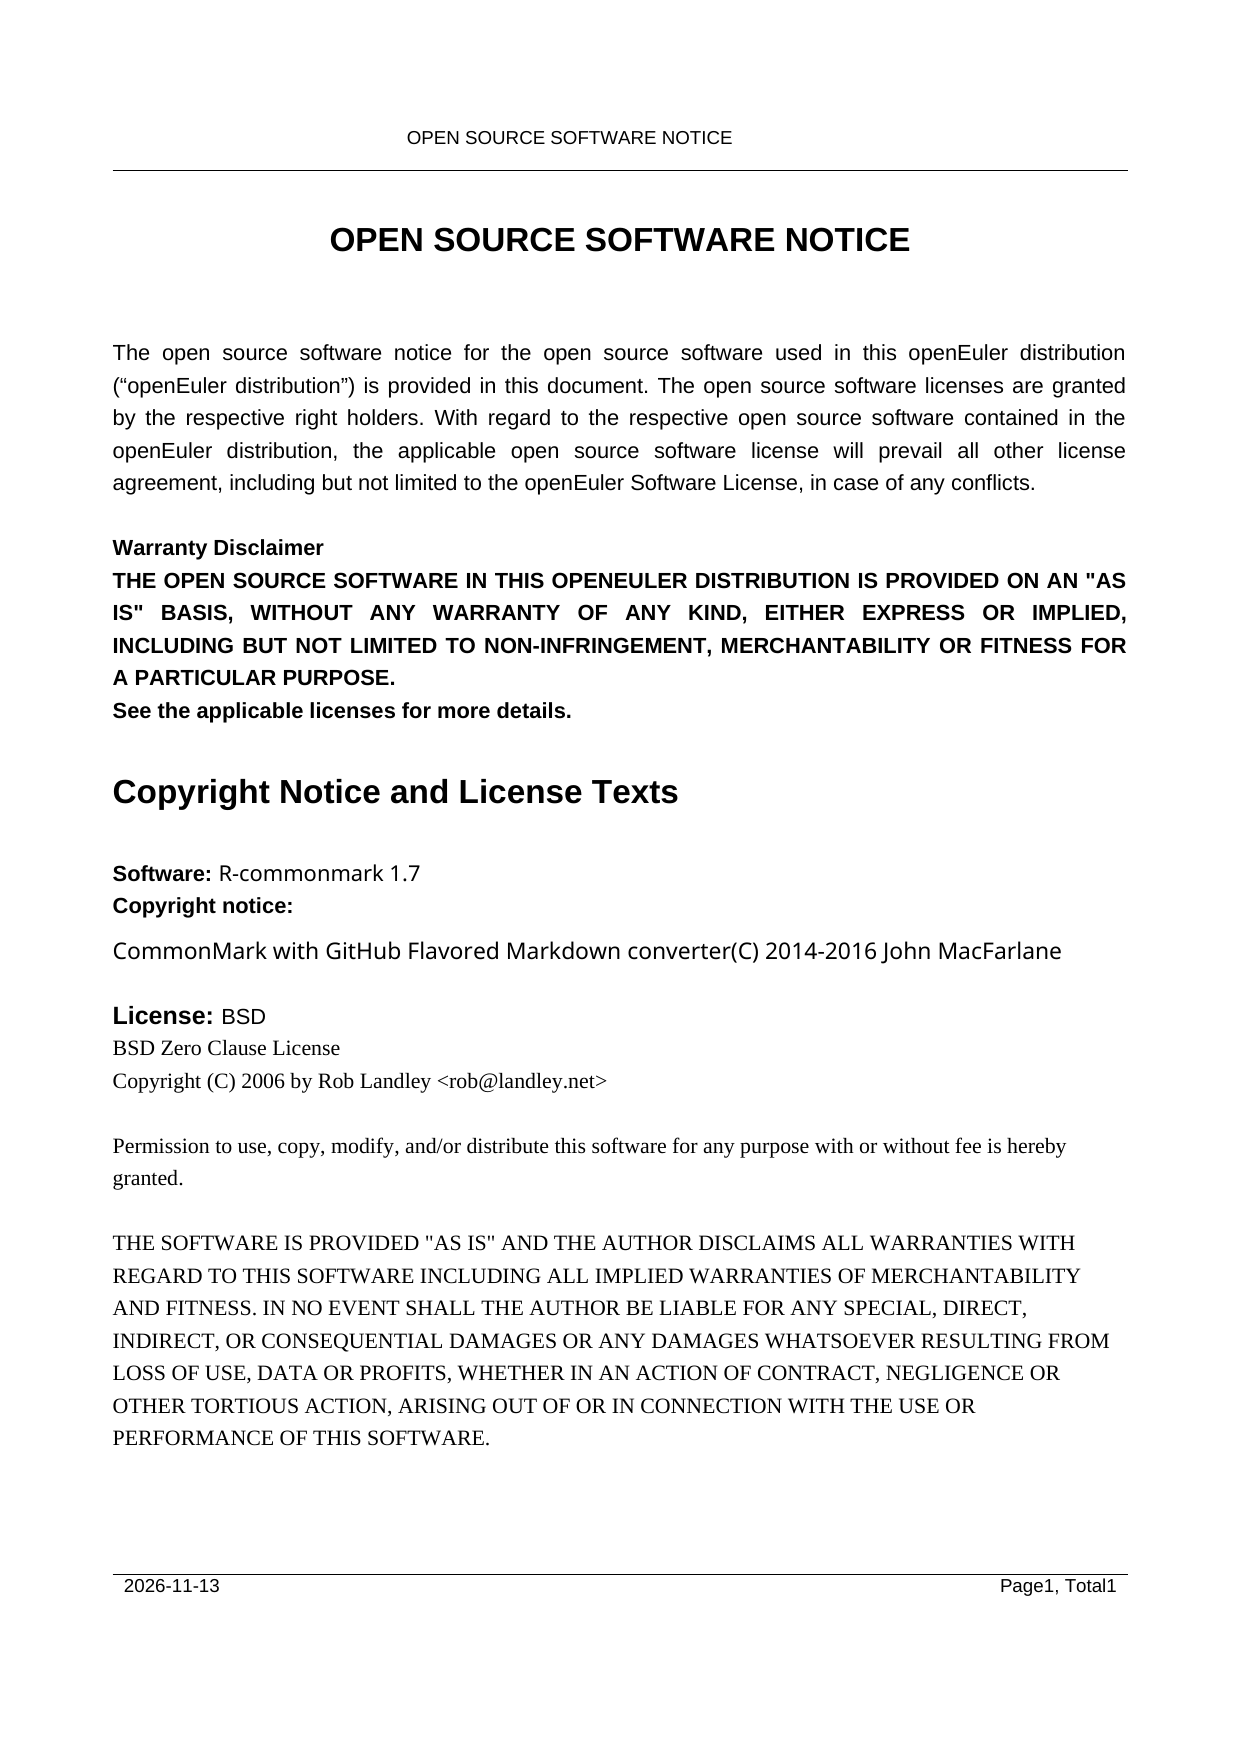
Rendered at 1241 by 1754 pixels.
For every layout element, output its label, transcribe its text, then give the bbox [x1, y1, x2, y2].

text License: BSD [112, 999, 1128, 1031]
text Copyright Notice and License Texts [112, 759, 1128, 824]
text CommonMark with GitHub Flavored Markdown converter(C) 2014-2016 John MacFarlane [112, 934, 1128, 999]
text THE OPEN SOURCE SOFTWARE IN THIS OPENEULER DISTRIBUTION IS PROVIDED ON AN "AS IS" BASIS, WITHOUT ANY WARRANTY OF ANY KIND, EITHER EXPRESS OR IMPLIED, INCLUDING BUT NOT LIMITED TO NON-INFRINGEMENT, MERCHANTABILITY OR FITNESS FOR A PARTICULAR PURPOSE. See the applicable licenses for more details. [112, 564, 1128, 726]
text OPEN SOURCE SOFTWARE NOTICE [112, 206, 1128, 271]
text The open source software notice for the open source software used in this openEuler distribution (“openEuler distribution”) is provided in this document. The open source software licenses are granted by the respective right holders. With regard to the respective open source software contained in the openEuler distribution, the applicable open source software license will prevail all other license agreement, including but not limited to the openEuler Software License, in case of any conflicts. [112, 336, 1128, 499]
text BSD Zero Clause License Copyright (C) 2006 by Rob Landley <rob@landley.net> Permission to use, copy, modify, and/or distribute this software for any purpose with or without fee is hereby granted. THE SOFTWARE IS PROVIDED "AS IS" AND THE AUTHOR DISCLAIMS ALL WARRANTIES WITH REGARD TO THIS SOFTWARE INCLUDING ALL IMPLIED WARRANTIES OF MERCHANTABILITY AND FITNESS. IN NO EVENT SHALL THE AUTHOR BE LIABLE FOR ANY SPECIAL, DIRECT, INDIRECT, OR CONSEQUENTIAL DAMAGES OR ANY DAMAGES WHATSOEVER RESULTING FROM LOSS OF USE, DATA OR PROFITS, WHETHER IN AN ACTION OF CONTRACT, NEGLIGENCE OR OTHER TORTIOUS ACTION, ARISING OUT OF OR IN CONNECTION WITH THE USE OR PERFORMANCE OF THIS SOFTWARE. [112, 1031, 1128, 1486]
title Software: R-commonmark 1.7 [112, 856, 1128, 889]
text Copyright notice: [112, 889, 1128, 921]
text Warranty Disclaimer [112, 531, 1128, 564]
